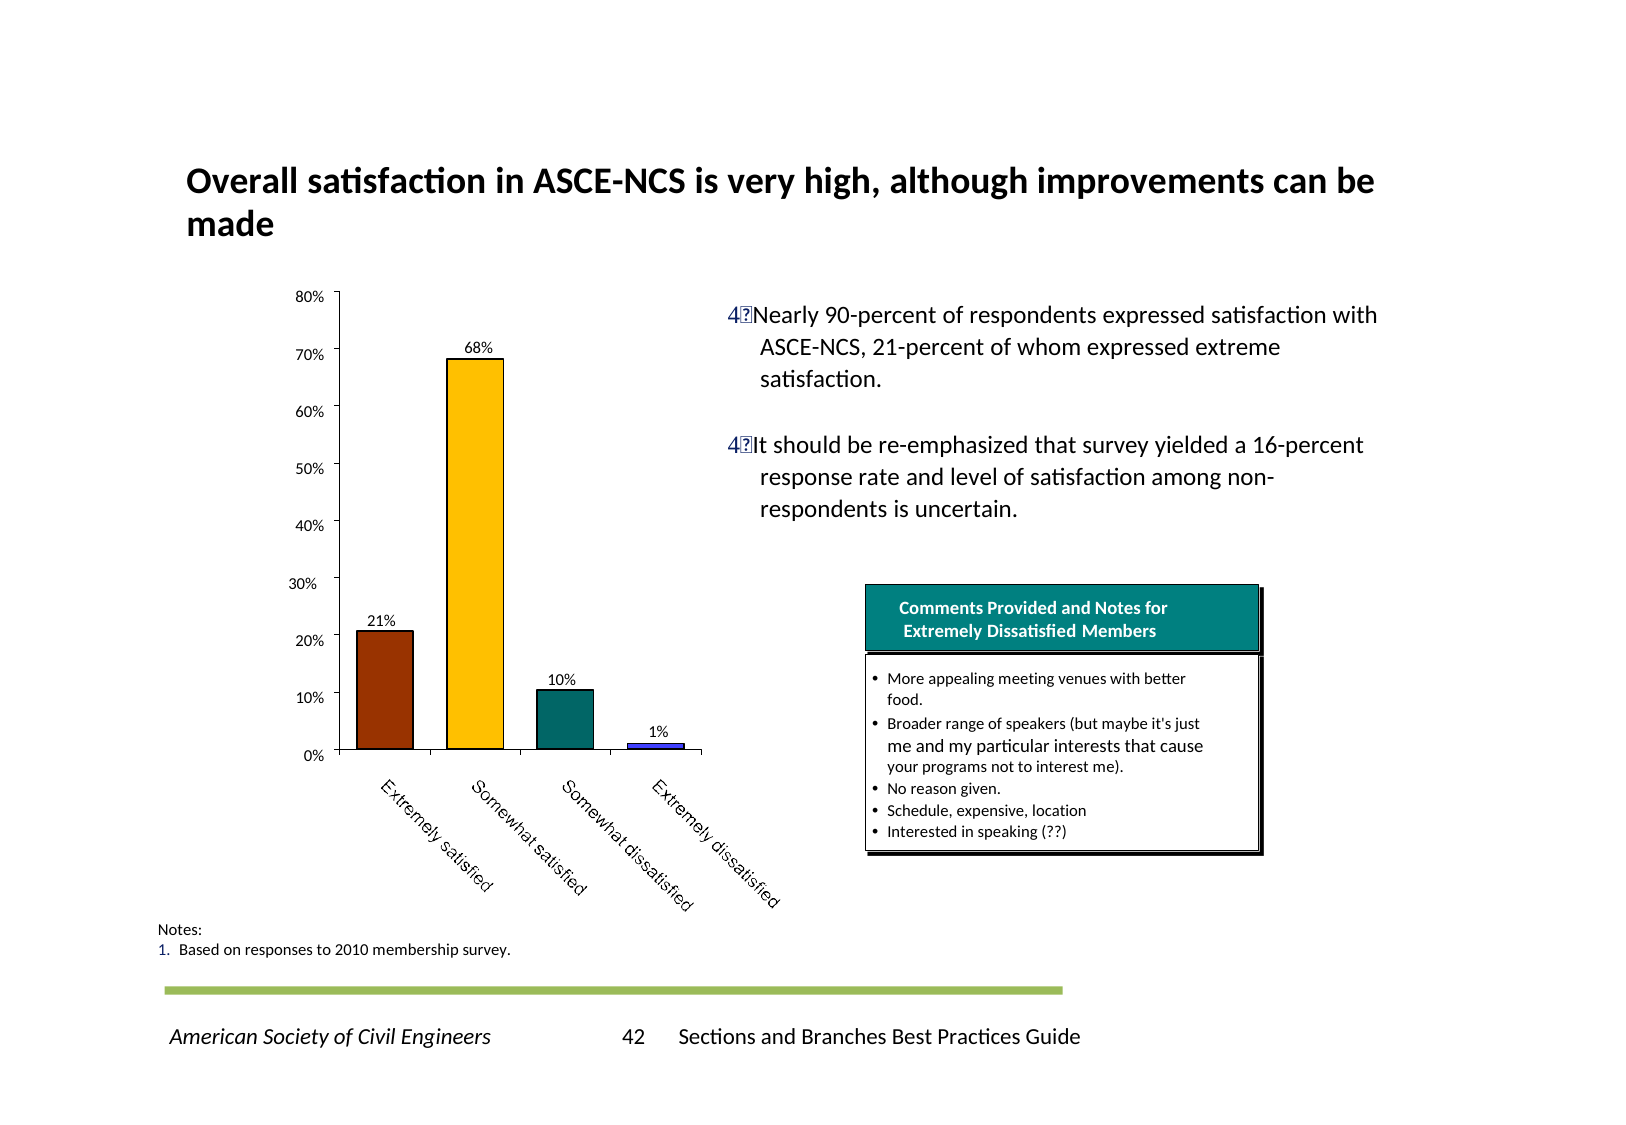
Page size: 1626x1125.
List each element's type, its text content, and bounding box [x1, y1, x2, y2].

text 10% [146, 688, 324, 708]
text 30% [288, 573, 1460, 593]
text 68% [328, 337, 493, 357]
text 70% [146, 344, 324, 364]
picture [867, 642, 1266, 711]
list Schedule, expensive, location [872, 799, 1460, 820]
text 1. Based on responses to 2010 membership survey. [158, 940, 1416, 959]
text 80% [146, 287, 324, 307]
list No reason given. [872, 778, 1460, 798]
list Interested in speaking (??) [872, 821, 1460, 842]
text your programs not to interest me). [887, 756, 1460, 777]
text 1% [405, 722, 668, 742]
text 10% [547, 669, 668, 689]
text 50% [146, 458, 324, 479]
text Overall satisfaction in ASCE-NCS is very high, although improvements can be made [186, 160, 1460, 244]
text Extremely Dissatisfied Members [899, 619, 1460, 642]
text 60% [146, 401, 324, 421]
text Comments Provided and Notes for [832, 594, 1460, 619]
list More appealing meeting venues with better food. [872, 668, 1223, 710]
picture [867, 842, 1264, 856]
text Notes: [158, 919, 1416, 940]
text 40% [146, 516, 324, 536]
list Broader range of speakers (but maybe it's just [872, 711, 1460, 734]
text me and my particular interests that cause [887, 736, 1460, 756]
text 20% [146, 630, 324, 651]
text Nearly 90-percent of respondents expressed satisfaction with ASCE-NCS, 21-percent of whom expressed extreme satisfaction. [727, 299, 1380, 394]
text 0% [146, 745, 324, 765]
text 21% [367, 610, 403, 630]
text It should be re-emphasized that survey yielded a 16-percent response rate and level of satisfaction among non-respondents is uncertain. [727, 429, 1379, 523]
picture [381, 778, 781, 912]
